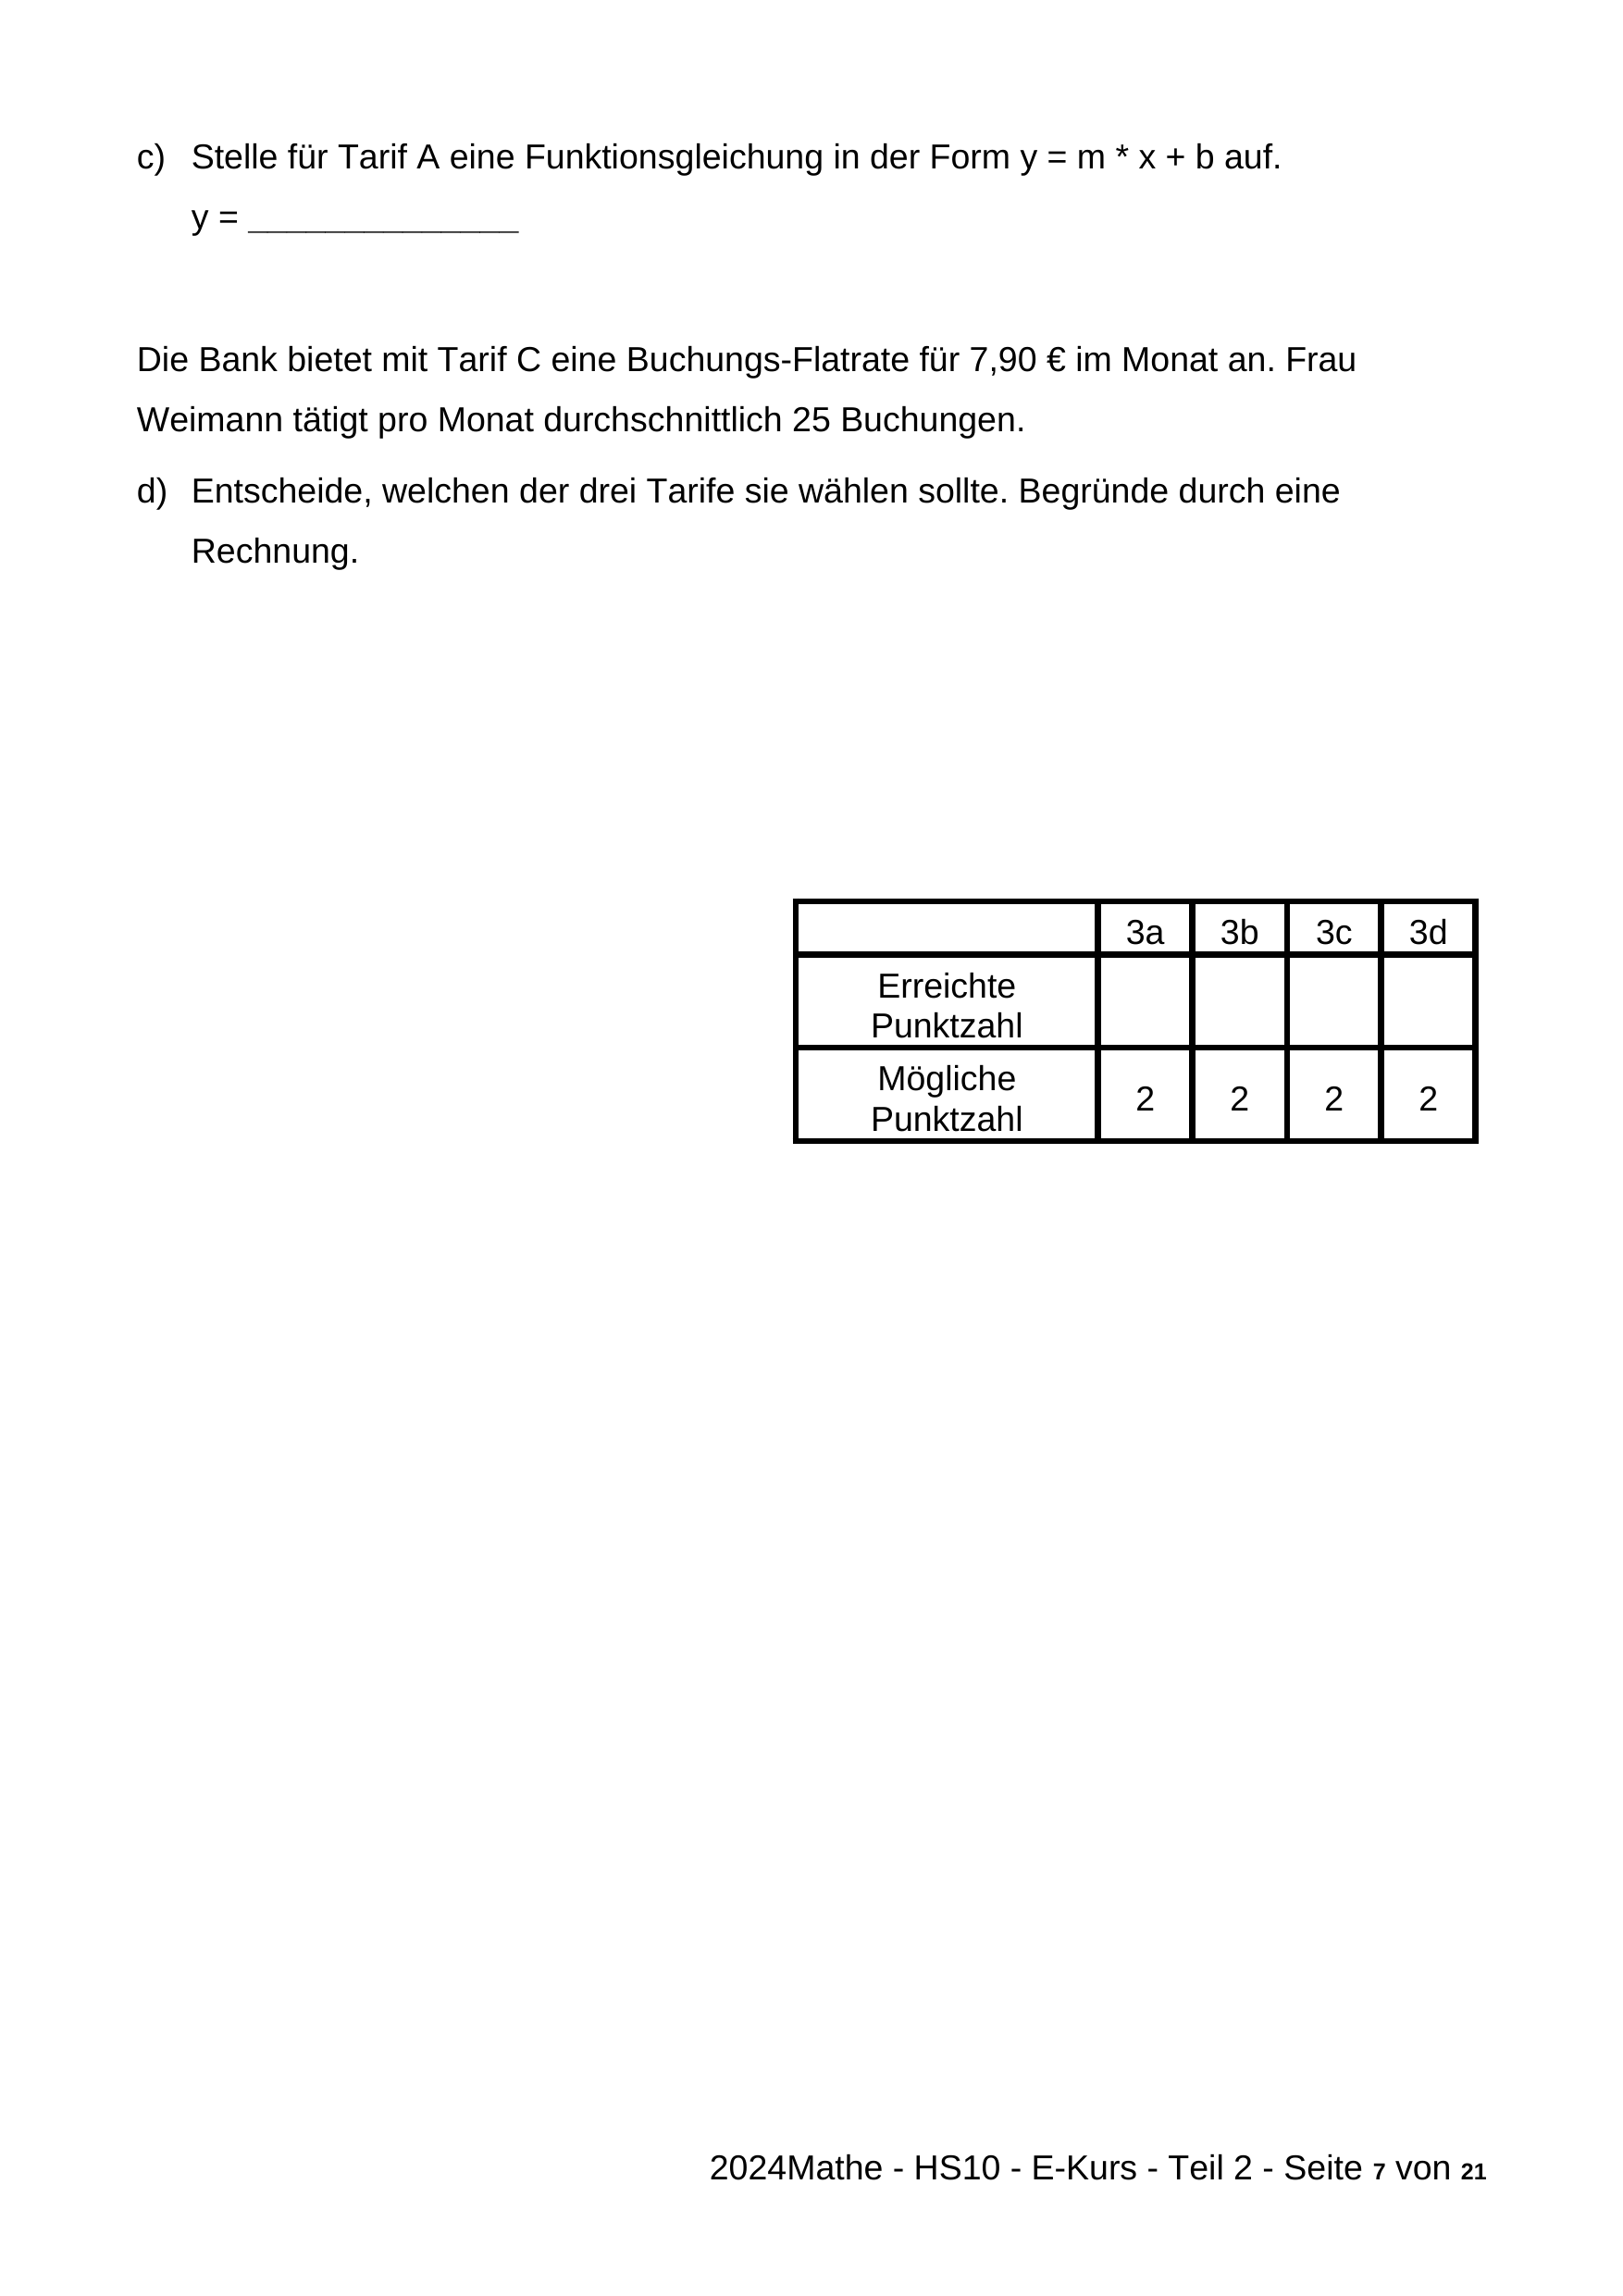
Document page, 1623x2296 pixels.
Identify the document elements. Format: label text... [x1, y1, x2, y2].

table_header [799, 904, 1095, 951]
list c) Stelle für Tarif A eine Funktionsgleichung in der Form y = m * x + b auf. y = ______________ [137, 137, 1486, 236]
table_cell Erreichte Punktzahl [799, 958, 1095, 1045]
table_cell 2 [1290, 1050, 1378, 1138]
table_header 3d [1384, 904, 1472, 951]
table_cell 2 [1101, 1050, 1189, 1138]
table_cell [1290, 958, 1378, 1045]
table_cell [1196, 958, 1284, 1045]
table_cell 2 [1384, 1050, 1472, 1138]
list d) Entscheide, welchen der drei Tarife sie wählen sollte. Begründe durch eine Rechnung. [137, 470, 1486, 570]
table_header 3a [1101, 904, 1189, 951]
table_cell 2 [1196, 1050, 1284, 1138]
table_cell Mögliche Punktzahl [799, 1050, 1095, 1138]
table_cell [1384, 958, 1472, 1045]
table_header 3b [1196, 904, 1284, 951]
table_header 3c [1290, 904, 1378, 951]
text Die Bank bietet mit Tarif C eine Buchungs-Flatrate für 7,90 € im Monat an. Frau Weimann tätigt pro Monat durchschnittlich 25 Buchungen. [137, 340, 1486, 439]
table_cell [1101, 958, 1189, 1045]
